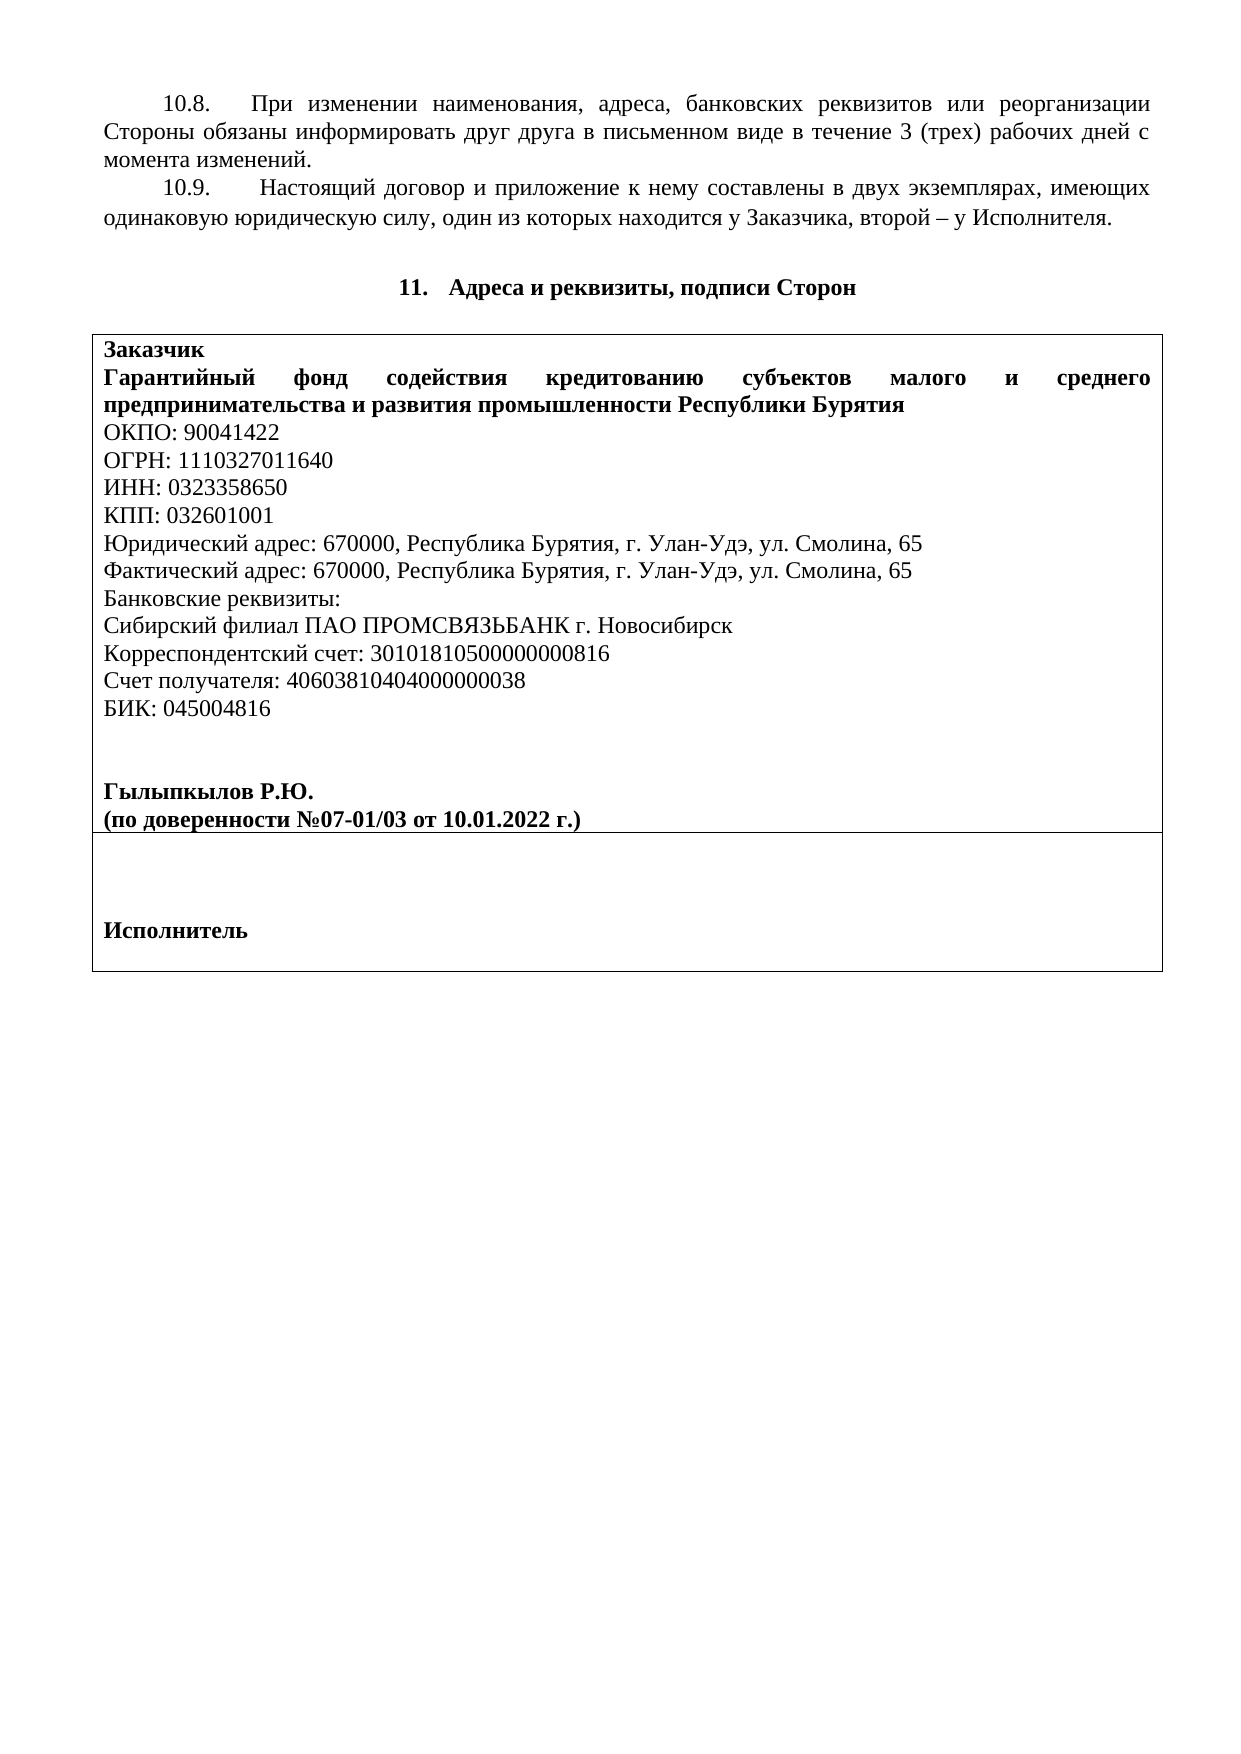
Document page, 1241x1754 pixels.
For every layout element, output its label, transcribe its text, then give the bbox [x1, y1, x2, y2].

list Настоящий договор и приложение к нему составлены в двух экземплярах, имеющих одинаковую юридическую силу, один из которых находится у Заказчика, второй – у Исполнителя. [103, 173, 1152, 230]
list Адреса и реквизиты, подписи Сторон [103, 249, 1152, 307]
table_header Заказчик Гарантийный фонд содействия кредитованию субъектов малого и среднего предпринимательства и развития промышленности Республики Бурятия ОКПО: 90041422 ОГРН: 1110327011640 ИНН: 0323358650 КПП: 032601001 Юридический адрес: 670000, Республика Бурятия, г. Улан-Удэ, ул. Смолина, 65 Фактический адрес: 670000, Республика Бурятия, г. Улан-Удэ, ул. Смолина, 65 Банковские реквизиты: Сибирский филиал ПАО ПРОМСВЯЗЬБАНК г. Новосибирск Корреспондентский счет: 30101810500000000816 Счет получателя: 40603810404000000038 БИК: 045004816 Гылыпкылов Р.Ю. (по доверенности №07-01/03 от 10.01.2022 г.) [93, 335, 1162, 832]
table_cell Исполнитель [93, 833, 1162, 971]
list При изменении наименования, адреса, банковских реквизитов или реорганизации Стороны обязаны информировать друг друга в письменном виде в течение 3 (трех) рабочих дней с момента изменений. [103, 89, 1152, 173]
